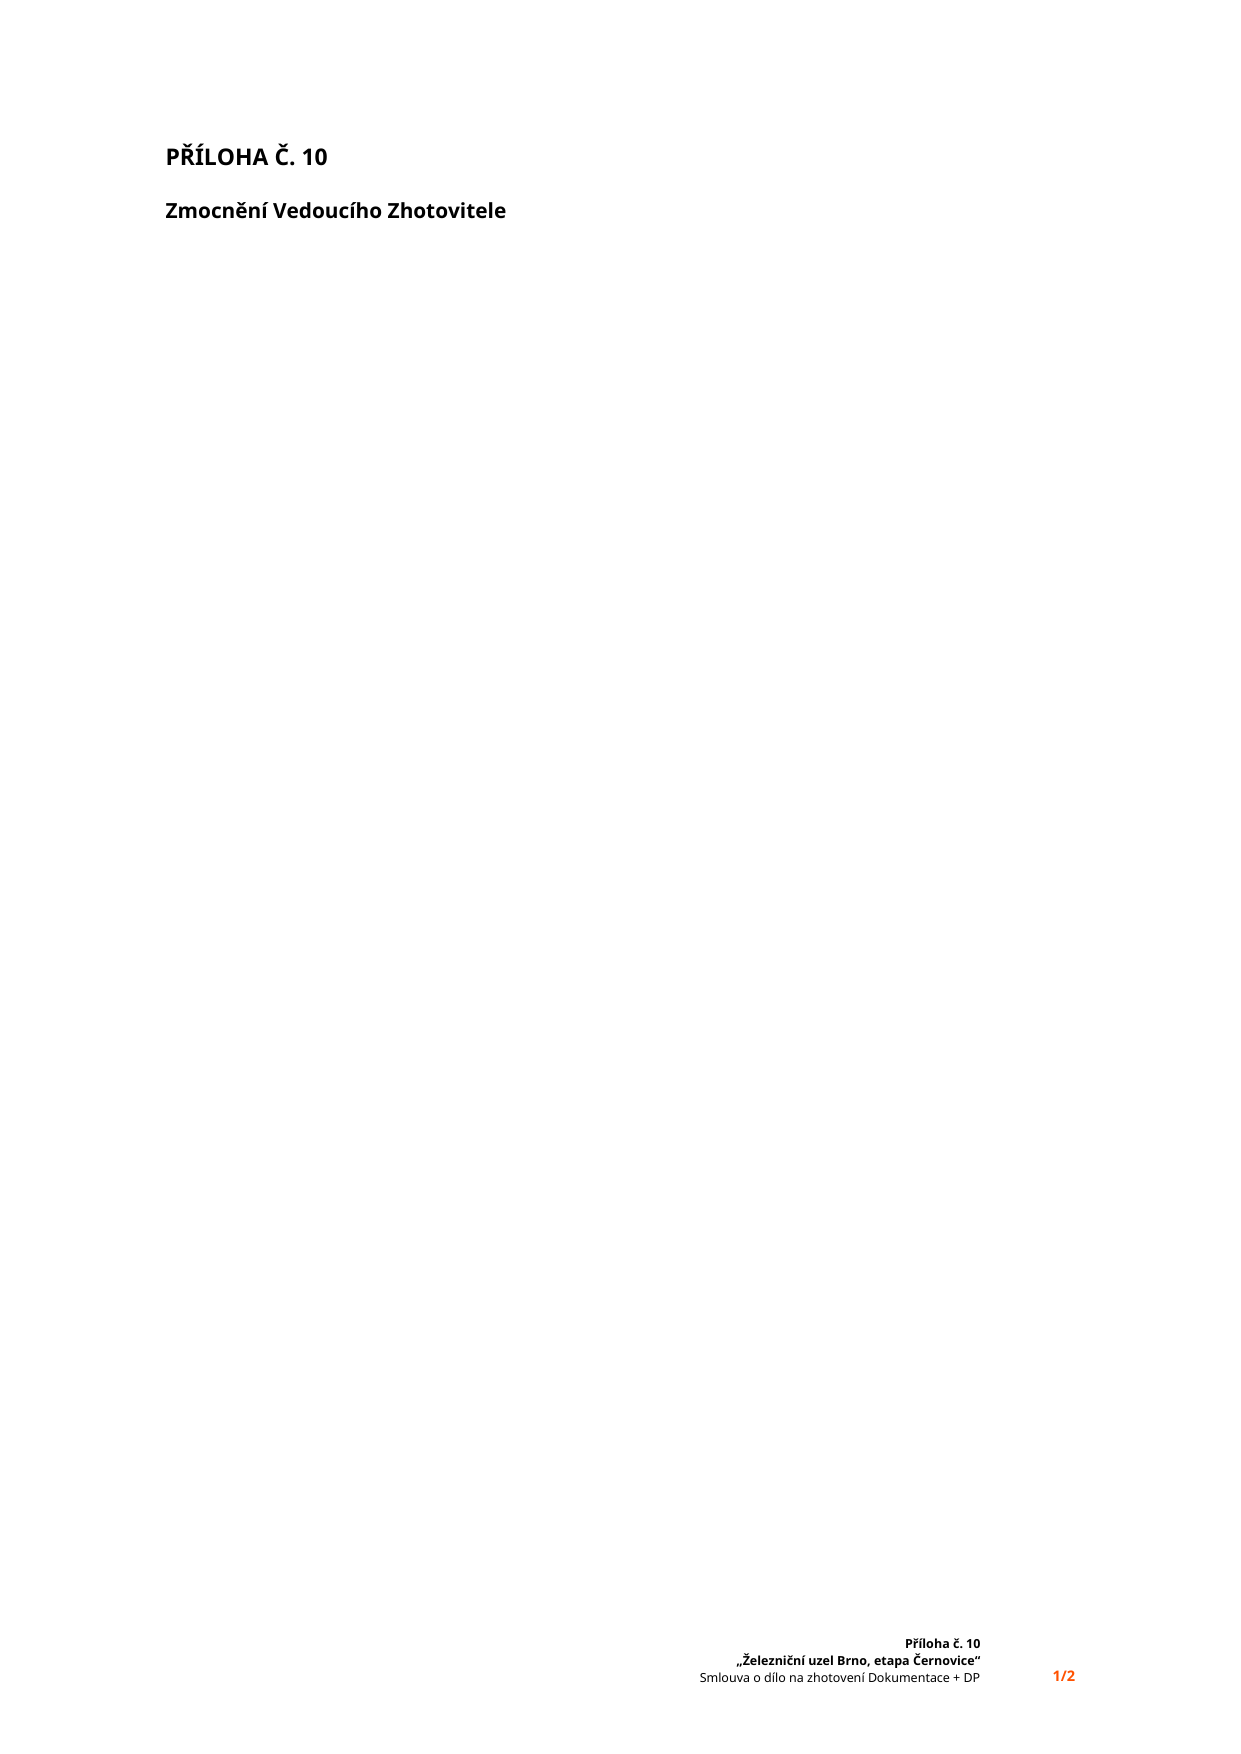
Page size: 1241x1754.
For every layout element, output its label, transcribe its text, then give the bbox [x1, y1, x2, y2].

text Příloha č. 10 [165, 141, 1075, 173]
text Zmocnění Vedoucího Zhotovitele [165, 197, 1075, 225]
